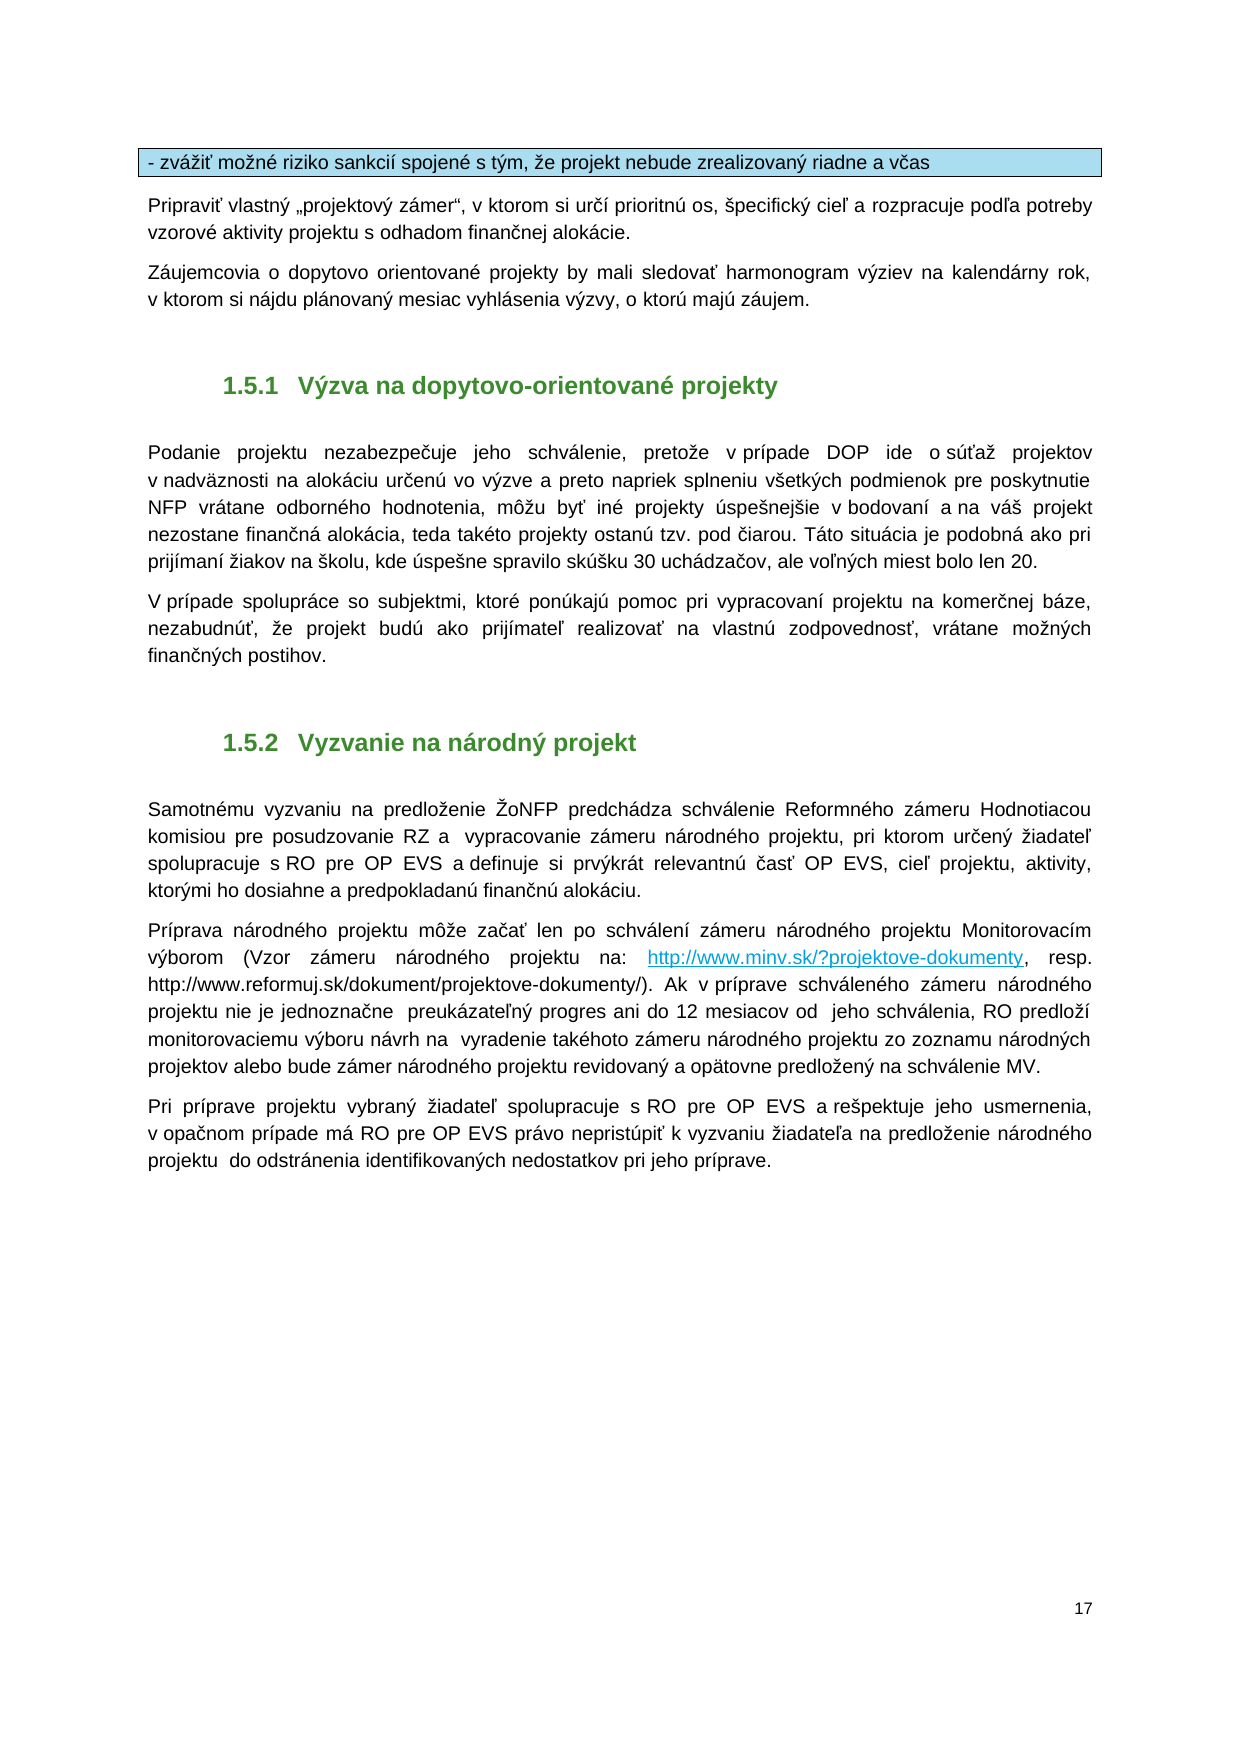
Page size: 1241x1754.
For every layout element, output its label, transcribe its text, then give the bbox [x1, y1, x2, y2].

text Príprava národného projektu môže začať len po schválení zámeru národného projektu Monitorovacím výborom (Vzor zámeru národného projektu na: http://www.minv.sk/?projektove-dokumenty, resp. http://www.reformuj.sk/dokument/projektove-dokumenty/). Ak v príprave schváleného zámeru národného projektu nie je jednoznačne preukázateľný progres ani do 12 mesiacov od jeho schválenia, RO predloží monitorovaciemu výboru návrh na vyradenie takéhoto zámeru národného projektu zo zoznamu národných projektov alebo bude zámer národného projektu revidovaný a opätovne predložený na schválenie MV. [148, 919, 1092, 1077]
text - zvážiť možné riziko sankcií spojené s tým, že projekt nebude zrealizovaný riadne a včas [139, 149, 1101, 176]
subtitle 1.5.1 Výzva na dopytovo-orientované projekty [223, 371, 1092, 400]
list V prípade spolupráce so subjektmi, ktoré ponúkajú pomoc pri vypracovaní projektu na komerčnej báze, nezabudnúť, že projekt budú ako prijímateľ realizovať na vlastnú zodpovednosť, vrátane možných finančných postihov. [148, 590, 1092, 667]
text Pri príprave projektu vybraný žiadateľ spolupracuje s RO pre OP EVS a rešpektuje jeho usmernenia, v opačnom prípade má RO pre OP EVS právo nepristúpiť k vyzvaniu žiadateľa na predloženie národného projektu do odstránenia identifikovaných nedostatkov pri jeho príprave. [148, 1094, 1092, 1172]
list Záujemcovia o dopytovo orientované projekty by mali sledovať harmonogram výziev na kalendárny rok, v ktorom si nájdu plánovaný mesiac vyhlásenia výzvy, o ktorú majú záujem. [148, 261, 1092, 310]
subtitle 1.5.2 Vyzvanie na národný projekt [223, 728, 1092, 756]
list Pripraviť vlastný „projektový zámer“, v ktorom si určí prioritnú os, špecifický cieľ a rozpracuje podľa potreby vzorové aktivity projektu s odhadom finančnej alokácie. [148, 194, 1092, 243]
text Samotnému vyzvaniu na predloženie ŽoNFP predchádza schválenie Reformného zámeru Hodnotiacou komisiou pre posudzovanie RZ a vypracovanie zámeru národného projektu, pri ktorom určený žiadateľ spolupracuje s RO pre OP EVS a definuje si prvýkrát relevantnú časť OP EVS, cieľ projektu, aktivity, ktorými ho dosiahne a predpokladanú finančnú alokáciu. [148, 798, 1092, 902]
list Podanie projektu nezabezpečuje jeho schválenie, pretože v prípade DOP ide o súťaž projektov v nadväznosti na alokáciu určenú vo výzve a preto napriek splneniu všetkých podmienok pre poskytnutie NFP vrátane odborného hodnotenia, môžu byť iné projekty úspešnejšie v bodovaní a na váš projekt nezostane finančná alokácia, teda takéto projekty ostanú tzv. pod čiarou. Táto situácia je podobná ako pri prijímaní žiakov na školu, kde úspešne spravilo skúšku 30 uchádzačov, ale voľných miest bolo len 20. [148, 441, 1092, 573]
